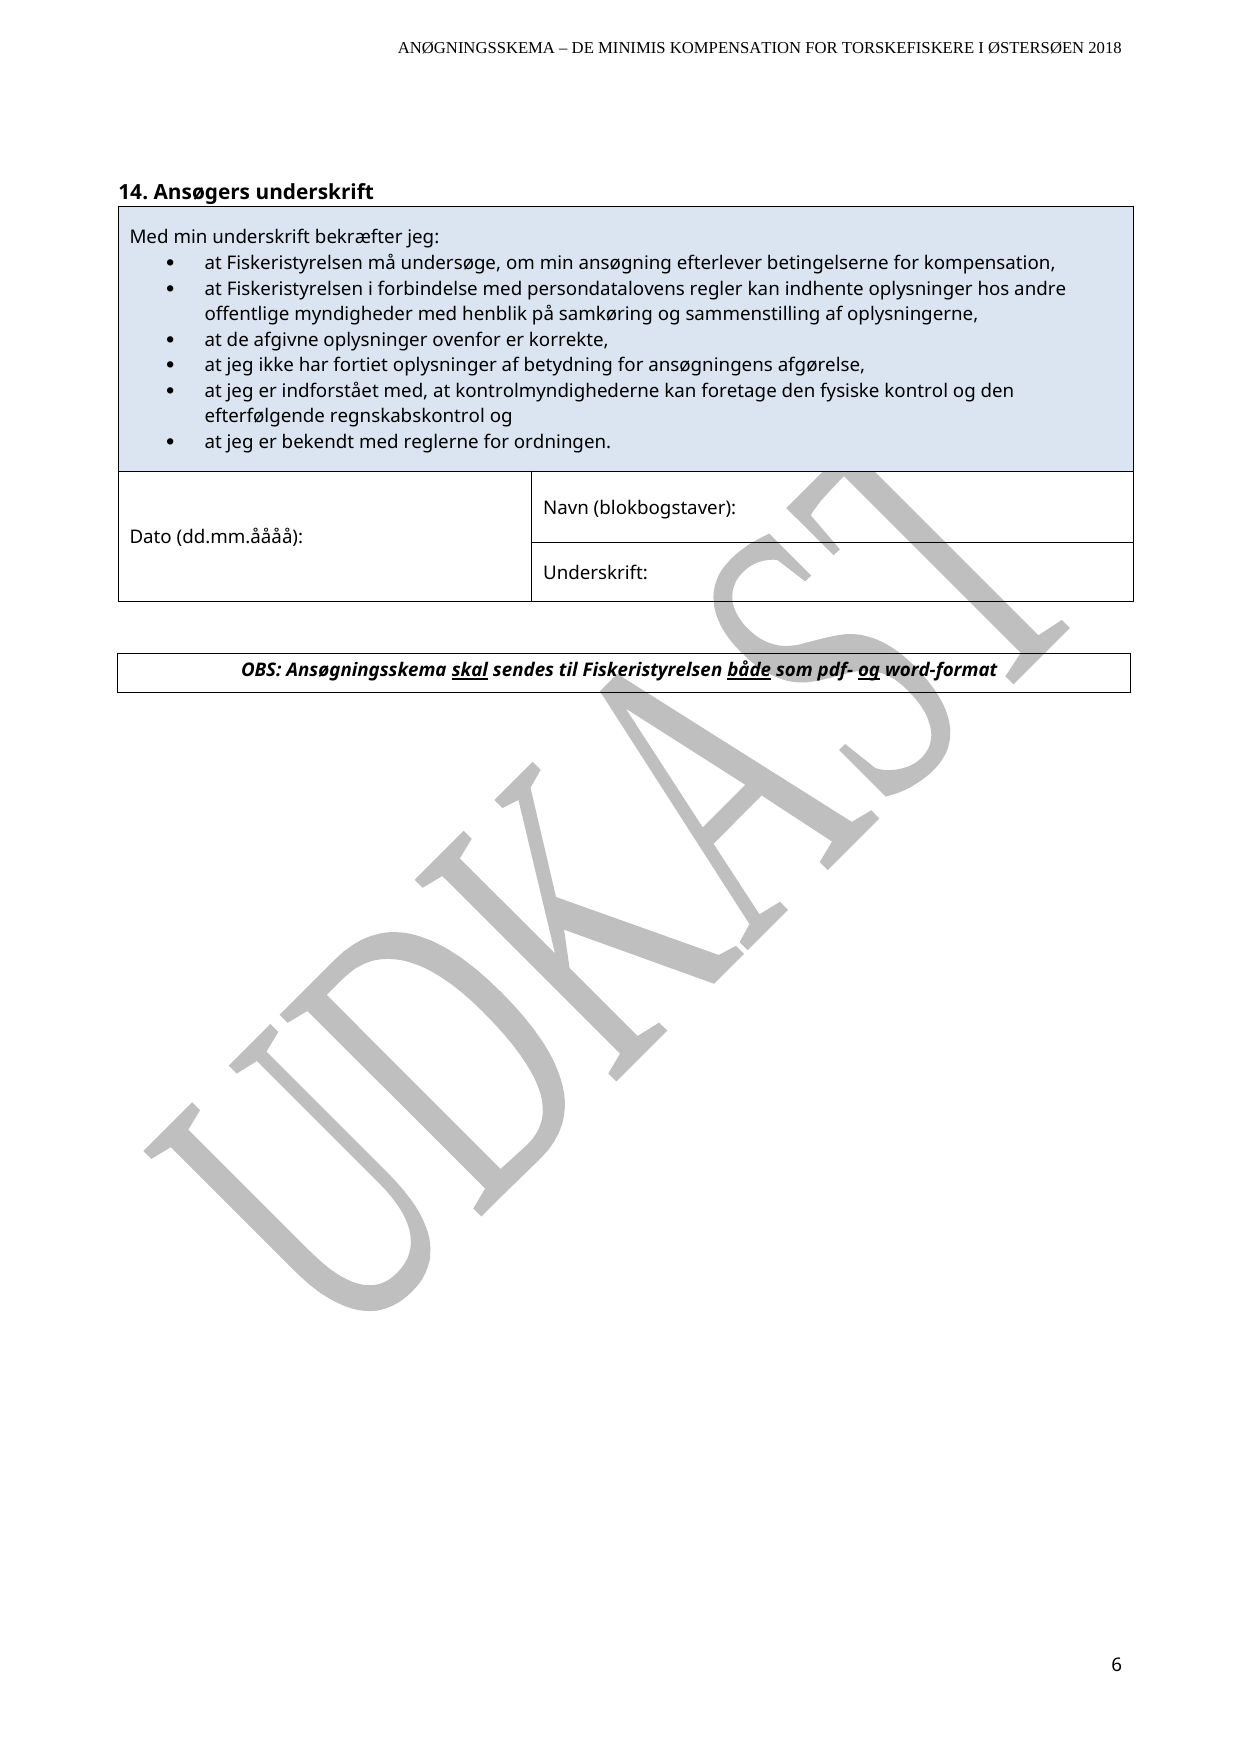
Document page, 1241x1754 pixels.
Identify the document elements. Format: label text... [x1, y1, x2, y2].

table_header Med min underskrift bekræfter jeg: at Fiskeristyrelsen må undersøge, om min ansøgning efterlever betingelserne for kompensation, at Fiskeristyrelsen i forbindelse med persondatalovens regler kan indhente oplysninger hos andre offentlige myndigheder med henblik på samkøring og sammenstilling af oplysningerne, at de afgivne oplysninger ovenfor er korrekte, at jeg ikke har fortiet oplysninger af betydning for ansøgningens afgørelse, at jeg er indforstået med, at kontrolmyndighederne kan foretage den fysiske kontrol og den efterfølgende regnskabskontrol og at jeg er bekendt med reglerne for ordningen. [119, 207, 1133, 471]
table_cell Dato (dd.mm.åååå): [119, 472, 531, 601]
table_cell Navn (blokbogstaver): [532, 472, 1133, 542]
table_cell Underskrift: [532, 543, 1133, 601]
text 14. Ansøgers underskrift [118, 177, 1122, 206]
text OBS: Ansøgningsskema skal sendes til Fiskeristyrelsen både som pdf- og word-format [118, 654, 1130, 692]
